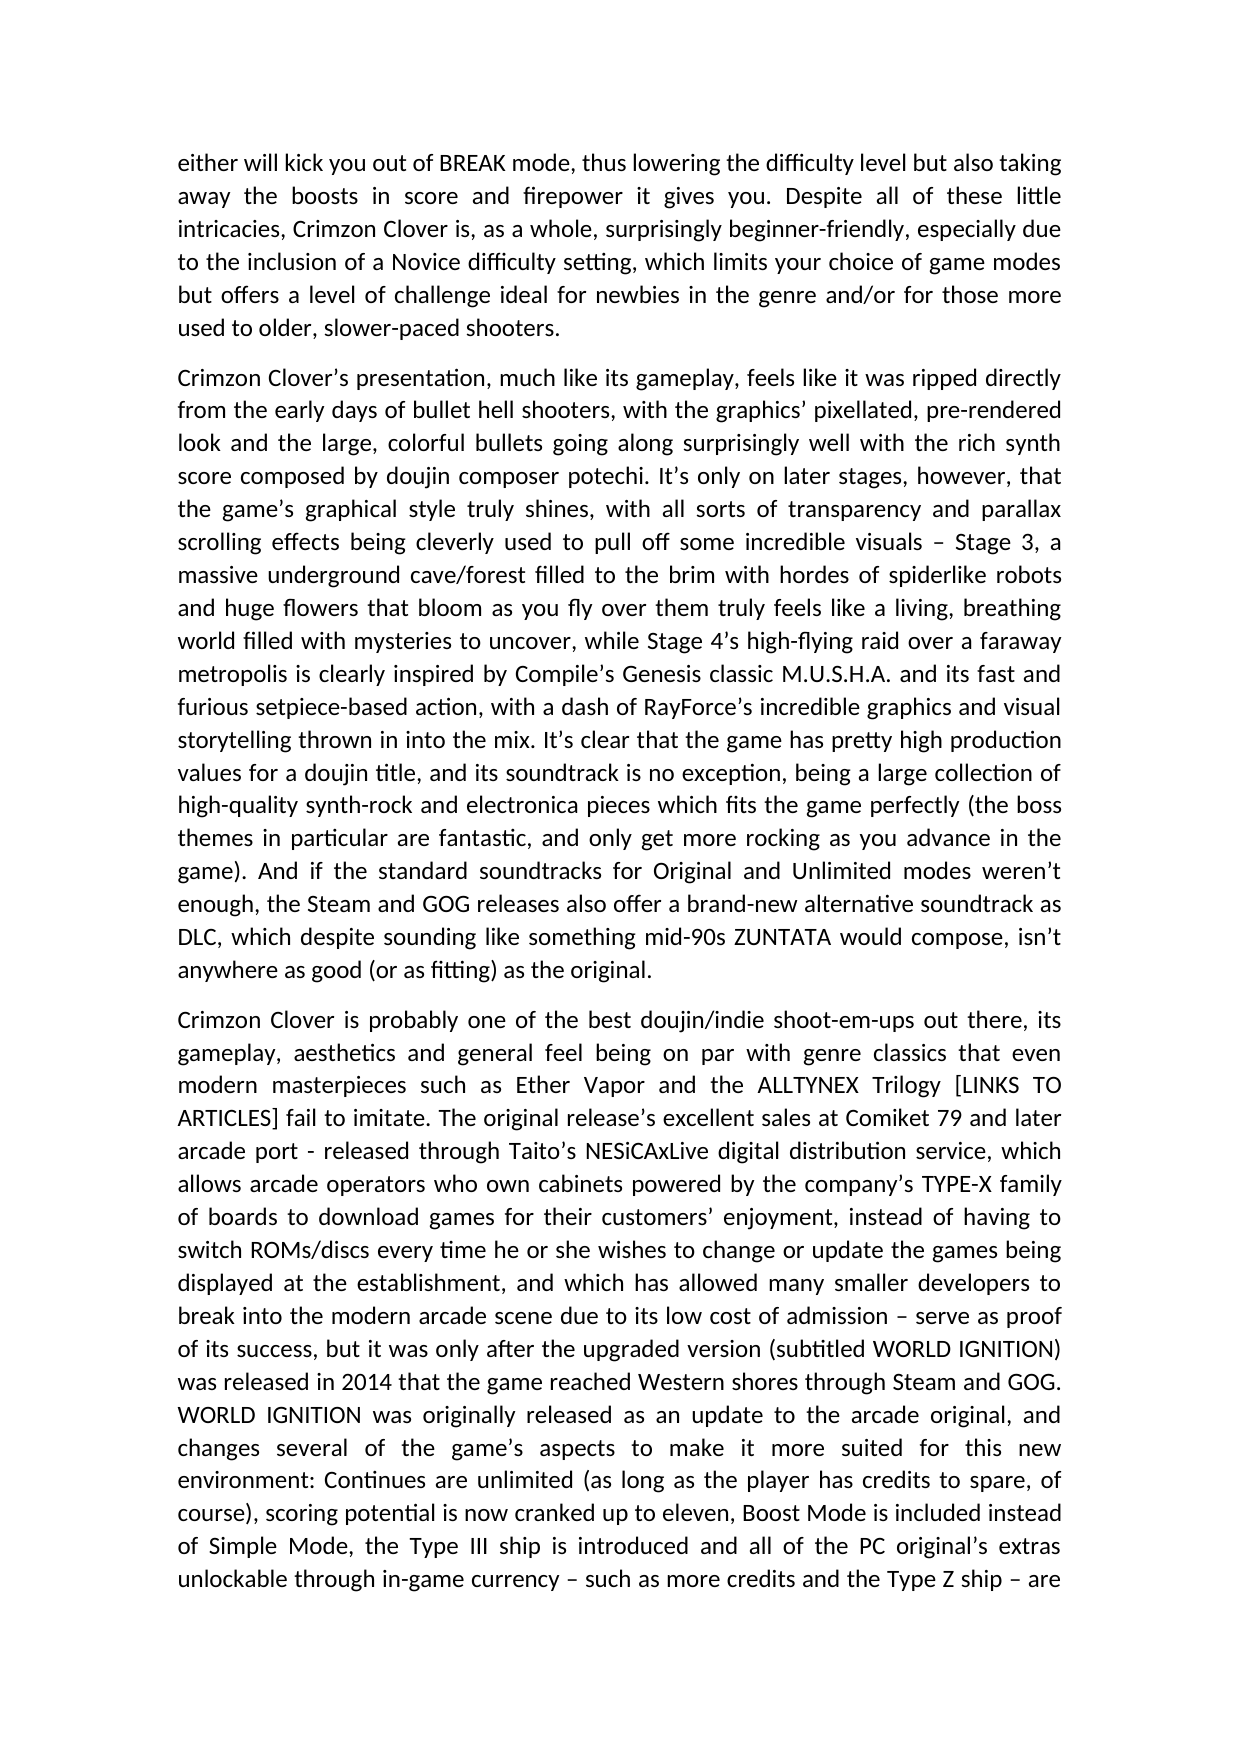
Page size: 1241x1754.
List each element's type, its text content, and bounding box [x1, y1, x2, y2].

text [177, 148, 1063, 343]
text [177, 1004, 1063, 1594]
text Crimzon Clover’s presentation, much like its gameplay, feels like it was ripped directly from the early days of bullet hell shooters, with the graphics’ pixellated, pre-rendered look and the large, colorful bullets going along surprisingly well with the rich synth score composed by doujin composer potechi. It’s only on later stages, however, that the game’s graphical style truly shines, with all sorts of transparency and parallax scrolling effects being cleverly used to pull off some incredible visuals – Stage 3, a massive underground cave/forest filled to the brim with hordes of spiderlike robots and huge flowers that bloom as you fly over them truly feels like a living, breathing world filled with mysteries to uncover, while Stage 4’s high-flying raid over a faraway metropolis is clearly inspired by Compile’s Genesis classic M.U.S.H.A. and its fast and furious setpiece-based action, with a dash of RayForce’s incredible graphics and visual storytelling thrown in into the mix. It’s clear that the game has pretty high production values for a doujin title, and its soundtrack is no exception, being a large collection of high-quality synth-rock and electronica pieces which fits the game perfectly (the boss themes in particular are fantastic, and only get more rocking as you advance in the game). And if the standard soundtracks for Original and Unlimited modes weren’t enough, the Steam and GOG releases also offer a brand-new alternative soundtrack as DLC, which despite sounding like something mid-90s ZUNTATA would compose, isn’t anywhere as good (or as fitting) as the original. [177, 362, 1063, 985]
